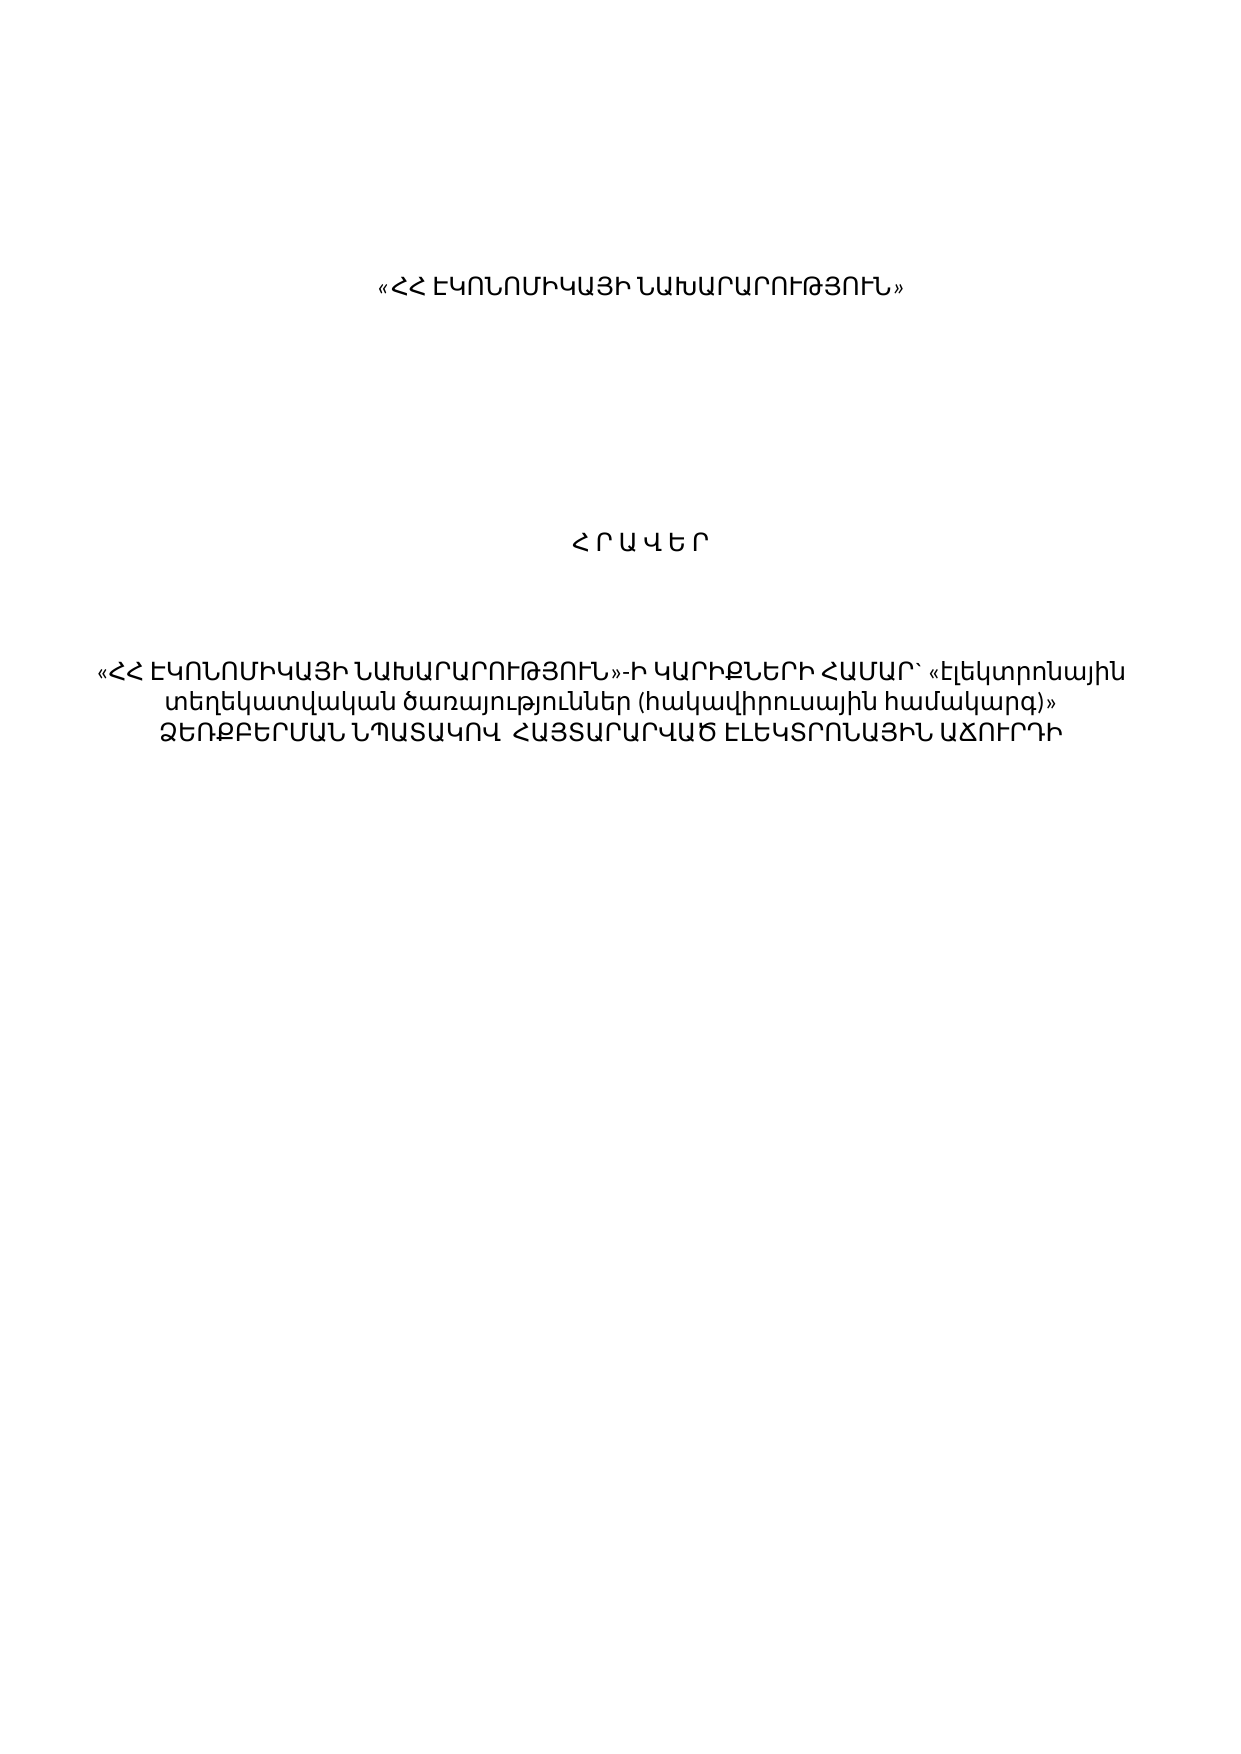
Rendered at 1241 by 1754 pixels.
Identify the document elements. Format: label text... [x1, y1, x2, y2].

text «ՀՀ ԷԿՈՆՈՄԻԿԱՅԻ ՆԱԽԱՐԱՐՈՒԹՅՈՒՆ»-Ի ԿԱՐԻՔՆԵՐԻ ՀԱՄԱՐ` «էլեկտրոնային տեղեկատվական ծառայություններ (հակավիրուսային համակարգ)» ՁԵՌՔԲԵՐՄԱՆ ՆՊԱՏԱԿՈՎ ՀԱՅՏԱՐԱՐՎԱԾ ԷԼԵԿՏՐՈՆԱՅԻՆ ԱՃՈՒՐԴԻ [69, 656, 1152, 748]
text Հ Ր Ա Վ Ե Ր [69, 527, 1152, 557]
text « ՀՀ ԷԿՈՆՈՄԻԿԱՅԻ ՆԱԽԱՐԱՐՈՒԹՅՈՒՆ» [69, 271, 1152, 301]
